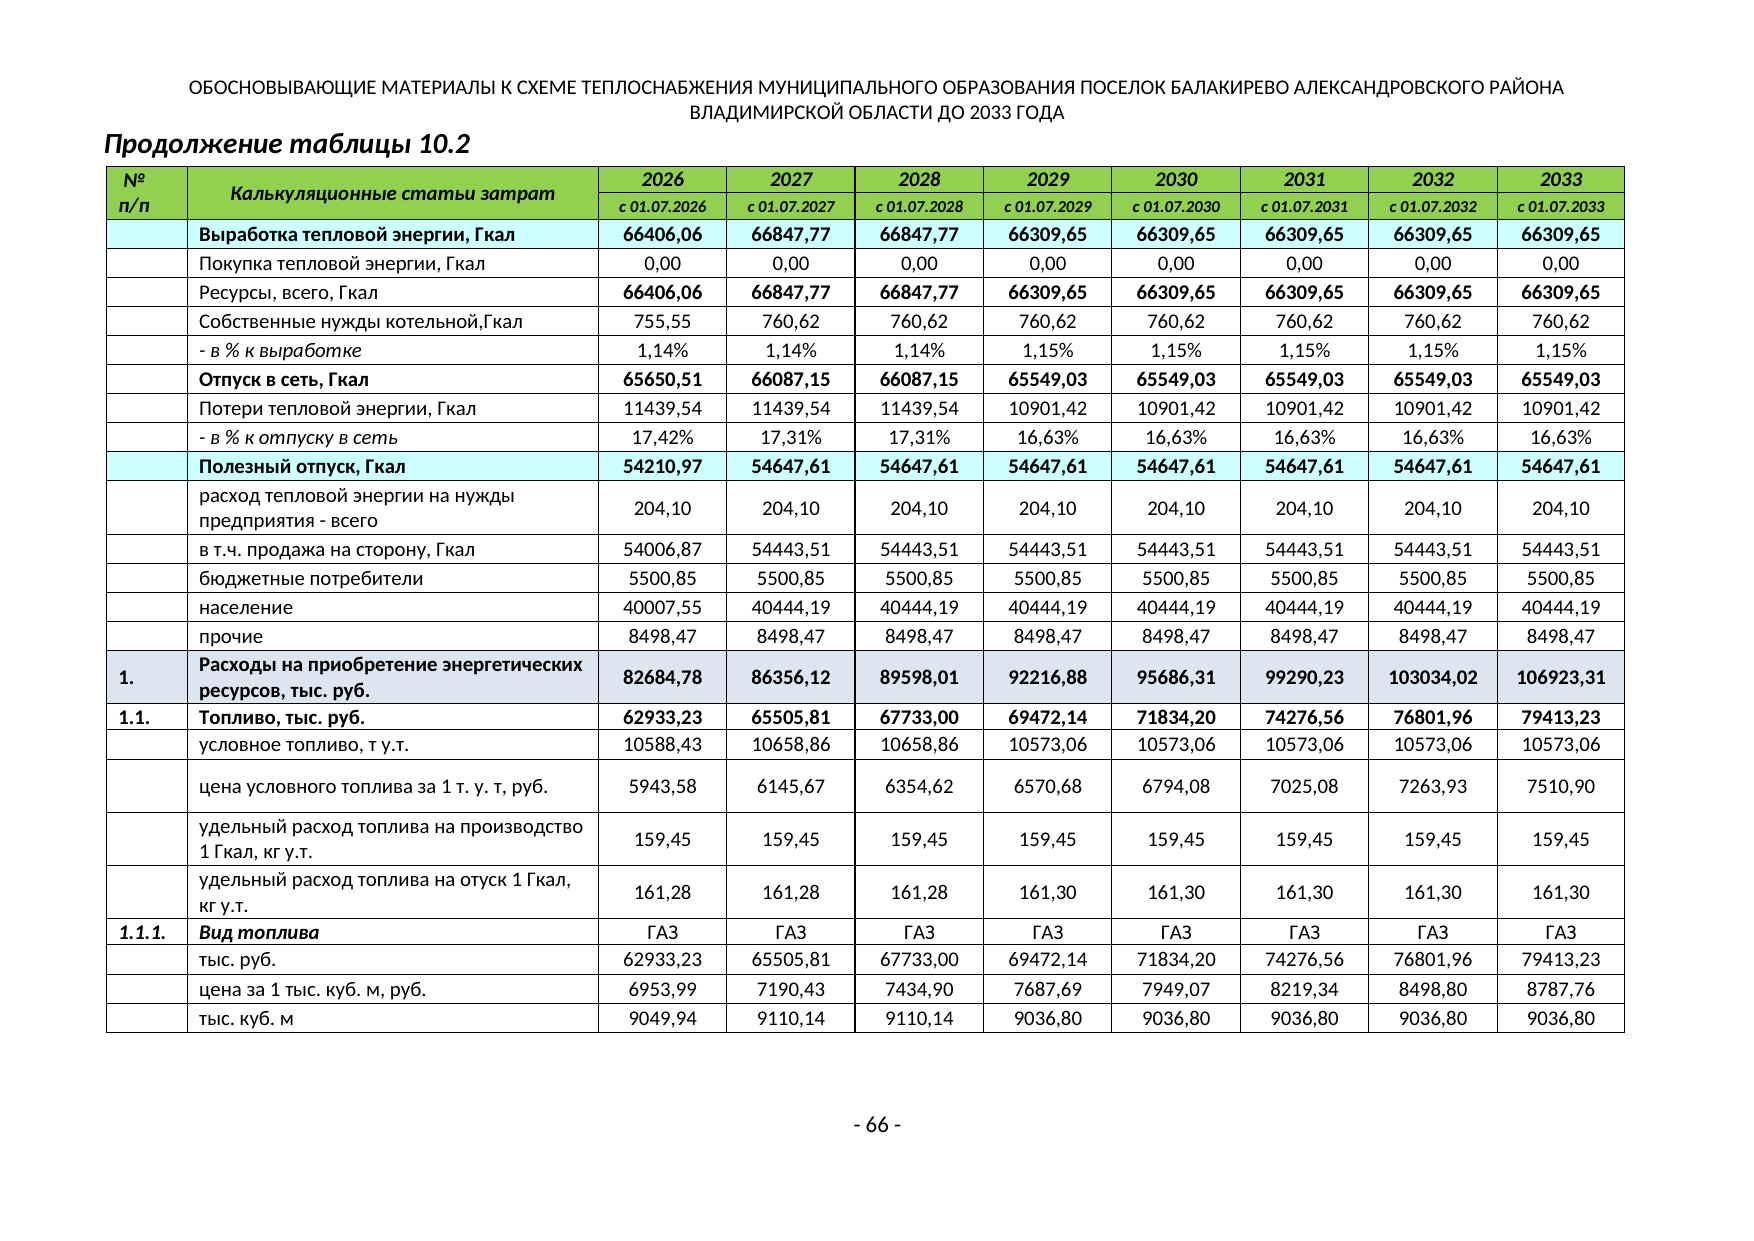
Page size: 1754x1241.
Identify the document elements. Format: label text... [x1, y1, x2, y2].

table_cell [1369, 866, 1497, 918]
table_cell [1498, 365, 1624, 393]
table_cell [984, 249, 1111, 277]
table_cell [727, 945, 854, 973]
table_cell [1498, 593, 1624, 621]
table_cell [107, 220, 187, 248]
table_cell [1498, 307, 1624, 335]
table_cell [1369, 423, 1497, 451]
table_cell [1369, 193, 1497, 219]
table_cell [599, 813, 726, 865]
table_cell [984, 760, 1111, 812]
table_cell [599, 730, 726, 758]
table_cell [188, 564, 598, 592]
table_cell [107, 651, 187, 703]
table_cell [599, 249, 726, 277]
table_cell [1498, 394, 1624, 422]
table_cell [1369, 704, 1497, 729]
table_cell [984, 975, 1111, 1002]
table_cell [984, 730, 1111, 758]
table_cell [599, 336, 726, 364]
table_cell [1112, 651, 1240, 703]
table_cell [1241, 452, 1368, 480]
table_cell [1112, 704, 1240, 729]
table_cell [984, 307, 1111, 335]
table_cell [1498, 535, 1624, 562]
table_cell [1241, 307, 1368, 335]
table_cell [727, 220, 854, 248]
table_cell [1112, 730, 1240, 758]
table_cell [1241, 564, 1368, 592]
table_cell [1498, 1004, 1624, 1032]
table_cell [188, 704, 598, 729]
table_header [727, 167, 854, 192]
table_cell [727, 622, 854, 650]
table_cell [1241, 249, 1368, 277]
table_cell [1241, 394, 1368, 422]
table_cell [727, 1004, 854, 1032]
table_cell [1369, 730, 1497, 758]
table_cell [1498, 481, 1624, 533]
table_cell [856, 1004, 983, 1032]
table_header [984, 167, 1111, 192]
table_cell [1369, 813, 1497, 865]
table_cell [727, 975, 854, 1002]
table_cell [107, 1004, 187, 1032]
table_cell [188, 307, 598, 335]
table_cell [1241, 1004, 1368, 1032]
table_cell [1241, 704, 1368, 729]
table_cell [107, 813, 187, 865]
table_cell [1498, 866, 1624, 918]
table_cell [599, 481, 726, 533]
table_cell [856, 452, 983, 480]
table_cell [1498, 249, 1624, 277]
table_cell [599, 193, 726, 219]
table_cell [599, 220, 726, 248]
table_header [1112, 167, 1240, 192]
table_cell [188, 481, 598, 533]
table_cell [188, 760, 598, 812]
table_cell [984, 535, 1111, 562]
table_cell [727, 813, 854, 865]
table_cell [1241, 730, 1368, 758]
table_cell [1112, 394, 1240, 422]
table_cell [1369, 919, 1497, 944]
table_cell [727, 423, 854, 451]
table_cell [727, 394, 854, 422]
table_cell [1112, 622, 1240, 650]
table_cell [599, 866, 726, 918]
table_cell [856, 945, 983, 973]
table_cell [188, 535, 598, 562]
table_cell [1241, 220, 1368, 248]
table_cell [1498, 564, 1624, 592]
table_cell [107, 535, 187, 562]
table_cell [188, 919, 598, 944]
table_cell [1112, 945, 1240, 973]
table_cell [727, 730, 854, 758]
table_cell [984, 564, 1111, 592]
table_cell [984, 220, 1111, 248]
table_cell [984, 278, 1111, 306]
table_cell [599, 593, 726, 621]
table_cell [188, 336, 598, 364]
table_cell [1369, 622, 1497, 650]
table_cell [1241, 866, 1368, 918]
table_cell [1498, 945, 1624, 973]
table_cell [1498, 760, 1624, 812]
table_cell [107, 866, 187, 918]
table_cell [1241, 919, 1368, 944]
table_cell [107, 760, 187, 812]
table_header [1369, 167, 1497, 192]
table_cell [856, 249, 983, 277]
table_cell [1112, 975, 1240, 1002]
text Продолжение таблицы 10.2 [103, 125, 1636, 160]
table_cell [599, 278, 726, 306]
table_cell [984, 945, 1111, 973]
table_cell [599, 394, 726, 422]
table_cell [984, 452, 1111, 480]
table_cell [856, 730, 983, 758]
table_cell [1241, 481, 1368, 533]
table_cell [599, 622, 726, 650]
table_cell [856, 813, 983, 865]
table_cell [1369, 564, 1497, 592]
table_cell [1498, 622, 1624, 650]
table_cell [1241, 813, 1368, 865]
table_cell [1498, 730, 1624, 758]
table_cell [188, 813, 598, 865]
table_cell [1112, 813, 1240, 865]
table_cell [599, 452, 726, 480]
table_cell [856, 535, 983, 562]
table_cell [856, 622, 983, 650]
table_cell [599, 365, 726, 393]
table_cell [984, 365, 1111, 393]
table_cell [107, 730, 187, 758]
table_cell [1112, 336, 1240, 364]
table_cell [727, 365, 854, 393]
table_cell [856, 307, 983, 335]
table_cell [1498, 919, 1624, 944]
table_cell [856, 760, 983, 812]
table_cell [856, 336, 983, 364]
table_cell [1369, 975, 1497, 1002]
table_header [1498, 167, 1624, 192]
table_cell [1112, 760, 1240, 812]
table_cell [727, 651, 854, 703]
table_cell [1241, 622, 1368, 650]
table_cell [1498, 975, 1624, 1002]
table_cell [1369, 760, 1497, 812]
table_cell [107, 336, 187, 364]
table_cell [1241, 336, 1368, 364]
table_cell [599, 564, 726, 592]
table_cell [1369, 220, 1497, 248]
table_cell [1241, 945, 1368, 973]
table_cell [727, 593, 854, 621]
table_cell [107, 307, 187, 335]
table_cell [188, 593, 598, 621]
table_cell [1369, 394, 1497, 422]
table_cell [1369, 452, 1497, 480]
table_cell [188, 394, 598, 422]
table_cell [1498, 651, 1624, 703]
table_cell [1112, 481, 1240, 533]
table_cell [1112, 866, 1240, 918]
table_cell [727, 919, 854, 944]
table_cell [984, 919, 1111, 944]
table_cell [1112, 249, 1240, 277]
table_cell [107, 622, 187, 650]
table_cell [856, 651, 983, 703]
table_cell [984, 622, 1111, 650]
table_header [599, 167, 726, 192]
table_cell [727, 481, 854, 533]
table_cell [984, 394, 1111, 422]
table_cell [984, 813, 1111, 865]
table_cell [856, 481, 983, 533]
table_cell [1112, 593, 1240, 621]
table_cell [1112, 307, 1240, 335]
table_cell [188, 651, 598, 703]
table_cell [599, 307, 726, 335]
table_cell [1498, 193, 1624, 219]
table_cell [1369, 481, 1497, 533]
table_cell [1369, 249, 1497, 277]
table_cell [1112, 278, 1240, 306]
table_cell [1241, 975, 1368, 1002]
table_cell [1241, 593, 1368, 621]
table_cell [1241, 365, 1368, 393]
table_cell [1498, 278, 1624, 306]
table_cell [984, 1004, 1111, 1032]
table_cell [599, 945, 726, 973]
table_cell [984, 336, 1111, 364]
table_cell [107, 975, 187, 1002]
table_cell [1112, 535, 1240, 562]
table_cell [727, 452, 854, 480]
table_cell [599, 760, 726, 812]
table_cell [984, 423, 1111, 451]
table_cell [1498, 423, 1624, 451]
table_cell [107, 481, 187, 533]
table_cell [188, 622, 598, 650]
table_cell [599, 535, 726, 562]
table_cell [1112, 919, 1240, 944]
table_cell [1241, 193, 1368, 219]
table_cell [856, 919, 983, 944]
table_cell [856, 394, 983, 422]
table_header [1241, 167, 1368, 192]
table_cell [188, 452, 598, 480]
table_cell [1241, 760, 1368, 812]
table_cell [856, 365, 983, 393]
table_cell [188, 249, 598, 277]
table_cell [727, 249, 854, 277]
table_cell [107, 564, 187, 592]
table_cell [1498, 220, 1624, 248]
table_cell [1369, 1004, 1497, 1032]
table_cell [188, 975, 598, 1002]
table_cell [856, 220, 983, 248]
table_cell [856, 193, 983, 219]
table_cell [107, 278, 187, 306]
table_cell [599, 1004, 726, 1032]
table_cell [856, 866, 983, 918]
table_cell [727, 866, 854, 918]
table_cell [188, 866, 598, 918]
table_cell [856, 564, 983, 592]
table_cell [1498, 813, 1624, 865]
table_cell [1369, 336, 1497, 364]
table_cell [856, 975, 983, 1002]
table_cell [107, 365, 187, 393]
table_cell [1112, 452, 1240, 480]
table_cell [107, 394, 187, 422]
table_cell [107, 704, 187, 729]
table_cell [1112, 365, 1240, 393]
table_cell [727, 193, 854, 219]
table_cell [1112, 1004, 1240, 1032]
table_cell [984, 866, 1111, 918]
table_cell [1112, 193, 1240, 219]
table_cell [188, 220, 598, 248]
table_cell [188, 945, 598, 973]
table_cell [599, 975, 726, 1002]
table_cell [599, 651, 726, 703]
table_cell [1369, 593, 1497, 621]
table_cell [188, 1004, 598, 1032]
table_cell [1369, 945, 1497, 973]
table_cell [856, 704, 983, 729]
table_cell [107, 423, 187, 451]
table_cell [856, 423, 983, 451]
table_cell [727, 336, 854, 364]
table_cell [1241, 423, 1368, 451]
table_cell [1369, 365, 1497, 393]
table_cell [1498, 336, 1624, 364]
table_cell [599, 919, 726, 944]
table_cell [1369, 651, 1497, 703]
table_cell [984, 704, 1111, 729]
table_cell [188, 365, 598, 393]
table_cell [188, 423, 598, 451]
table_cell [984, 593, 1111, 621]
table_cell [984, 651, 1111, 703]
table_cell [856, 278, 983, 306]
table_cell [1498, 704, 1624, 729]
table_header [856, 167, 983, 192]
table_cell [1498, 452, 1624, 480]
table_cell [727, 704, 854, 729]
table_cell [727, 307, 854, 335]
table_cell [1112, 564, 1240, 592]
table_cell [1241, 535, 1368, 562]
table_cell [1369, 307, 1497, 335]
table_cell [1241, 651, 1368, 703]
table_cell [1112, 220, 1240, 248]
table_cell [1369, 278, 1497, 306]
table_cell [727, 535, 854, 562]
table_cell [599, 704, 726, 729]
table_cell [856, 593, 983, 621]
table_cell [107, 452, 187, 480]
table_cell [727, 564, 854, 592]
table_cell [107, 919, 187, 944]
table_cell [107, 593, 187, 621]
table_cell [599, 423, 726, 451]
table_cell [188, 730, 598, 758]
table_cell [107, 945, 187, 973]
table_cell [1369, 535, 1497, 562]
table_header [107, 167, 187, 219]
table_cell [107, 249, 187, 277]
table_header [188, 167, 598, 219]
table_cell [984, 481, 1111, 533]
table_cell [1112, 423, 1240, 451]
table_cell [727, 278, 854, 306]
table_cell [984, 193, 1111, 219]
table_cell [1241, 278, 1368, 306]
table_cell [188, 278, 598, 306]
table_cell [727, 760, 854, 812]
